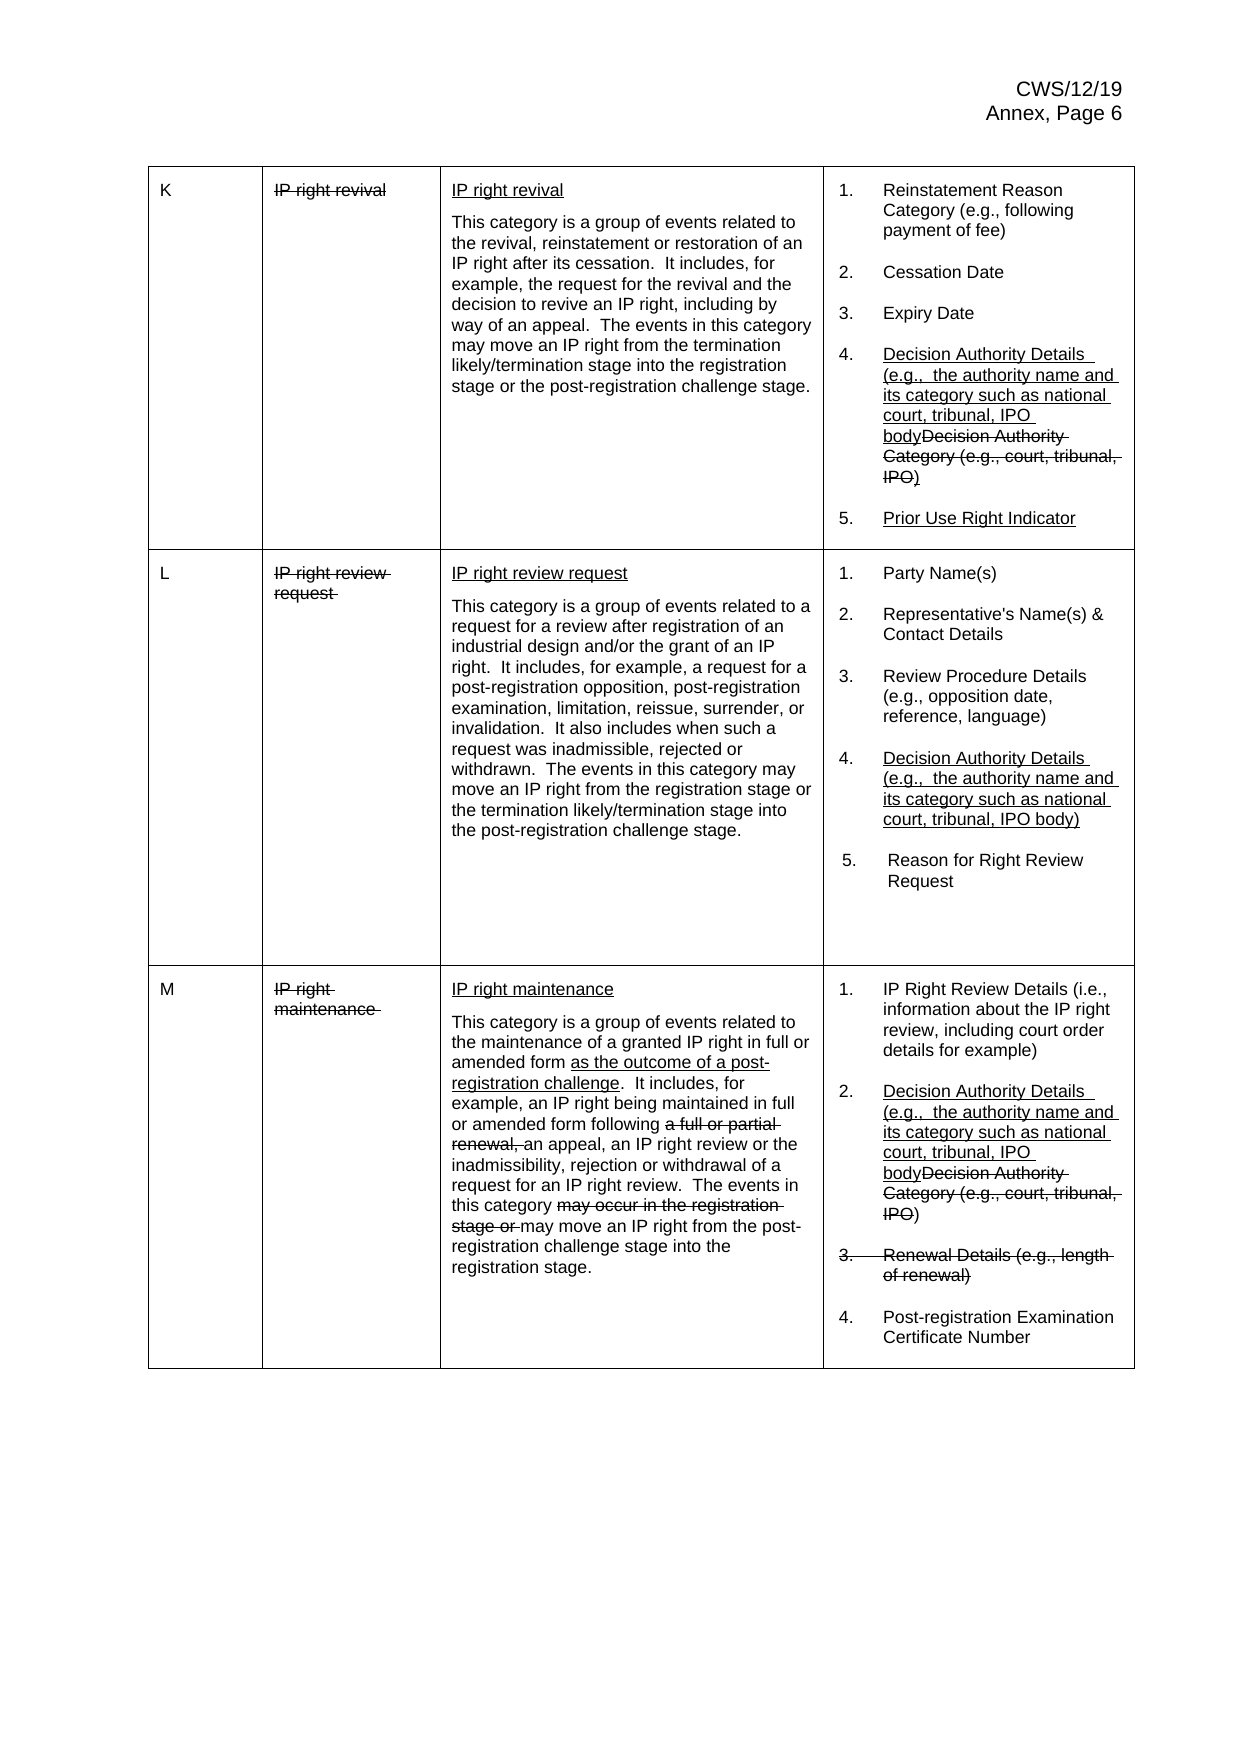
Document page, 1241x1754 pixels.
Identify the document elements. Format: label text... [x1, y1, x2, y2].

table_cell IP Right Review Details (i.e., information about the IP right review, including court order details for example) Decision Authority Details (e.g., the authority name and its category such as national court, tribunal, IPO bodyDecision Authority Category (e.g., court, tribunal, IPO) Renewal Details (e.g., length of renewal) Post-registration Examination Certificate Number [824, 966, 1134, 1368]
table_header IP right revival This category is a group of events related to the revival, reinstatement or restoration of an IP right after its cessation. It includes, for example, the request for the revival and the decision to revive an IP right, including by way of an appeal. The events in this category may move an IP right from the termination likely/termination stage into the registration stage or the post-registration challenge stage. [441, 167, 823, 549]
table_cell IP right review request [263, 550, 440, 965]
table_cell Party Name(s) Representative's Name(s) & Contact Details Review Procedure Details (e.g., opposition date, reference, language) Decision Authority Details (e.g., the authority name and its category such as national court, tribunal, IPO body) Reason for Right Review Request [824, 550, 1134, 965]
table_cell L [149, 550, 262, 965]
table_cell IP right maintenance This category is a group of events related to the maintenance of a granted IP right in full or amended form as the outcome of a post-registration challenge. It includes, for example, an IP right being maintained in full or amended form following a full or partial renewal, an appeal, an IP right review or the inadmissibility, rejection or withdrawal of a request for an IP right review. The events in this category may occur in the registration stage or may move an IP right from the post-registration challenge stage into the registration stage. [441, 966, 823, 1368]
table_header IP right revival [263, 167, 440, 549]
table_cell IP right review request This category is a group of events related to a request for a review after registration of an industrial design and/or the grant of an IP right. It includes, for example, a request for a post-registration opposition, post-registration examination, limitation, reissue, surrender, or invalidation. It also includes when such a request was inadmissible, rejected or withdrawn. The events in this category may move an IP right from the registration stage or the termination likely/termination stage into the post-registration challenge stage. [441, 550, 823, 965]
table_cell IP right maintenance [263, 966, 440, 1368]
table_cell M [149, 966, 262, 1368]
table_header K [149, 167, 262, 549]
table_header Reinstatement Reason Category (e.g., following payment of fee) Cessation Date Expiry Date Decision Authority Details (e.g., the authority name and its category such as national court, tribunal, IPO bodyDecision Authority Category (e.g., court, tribunal, IPO) Prior Use Right Indicator [824, 167, 1134, 549]
